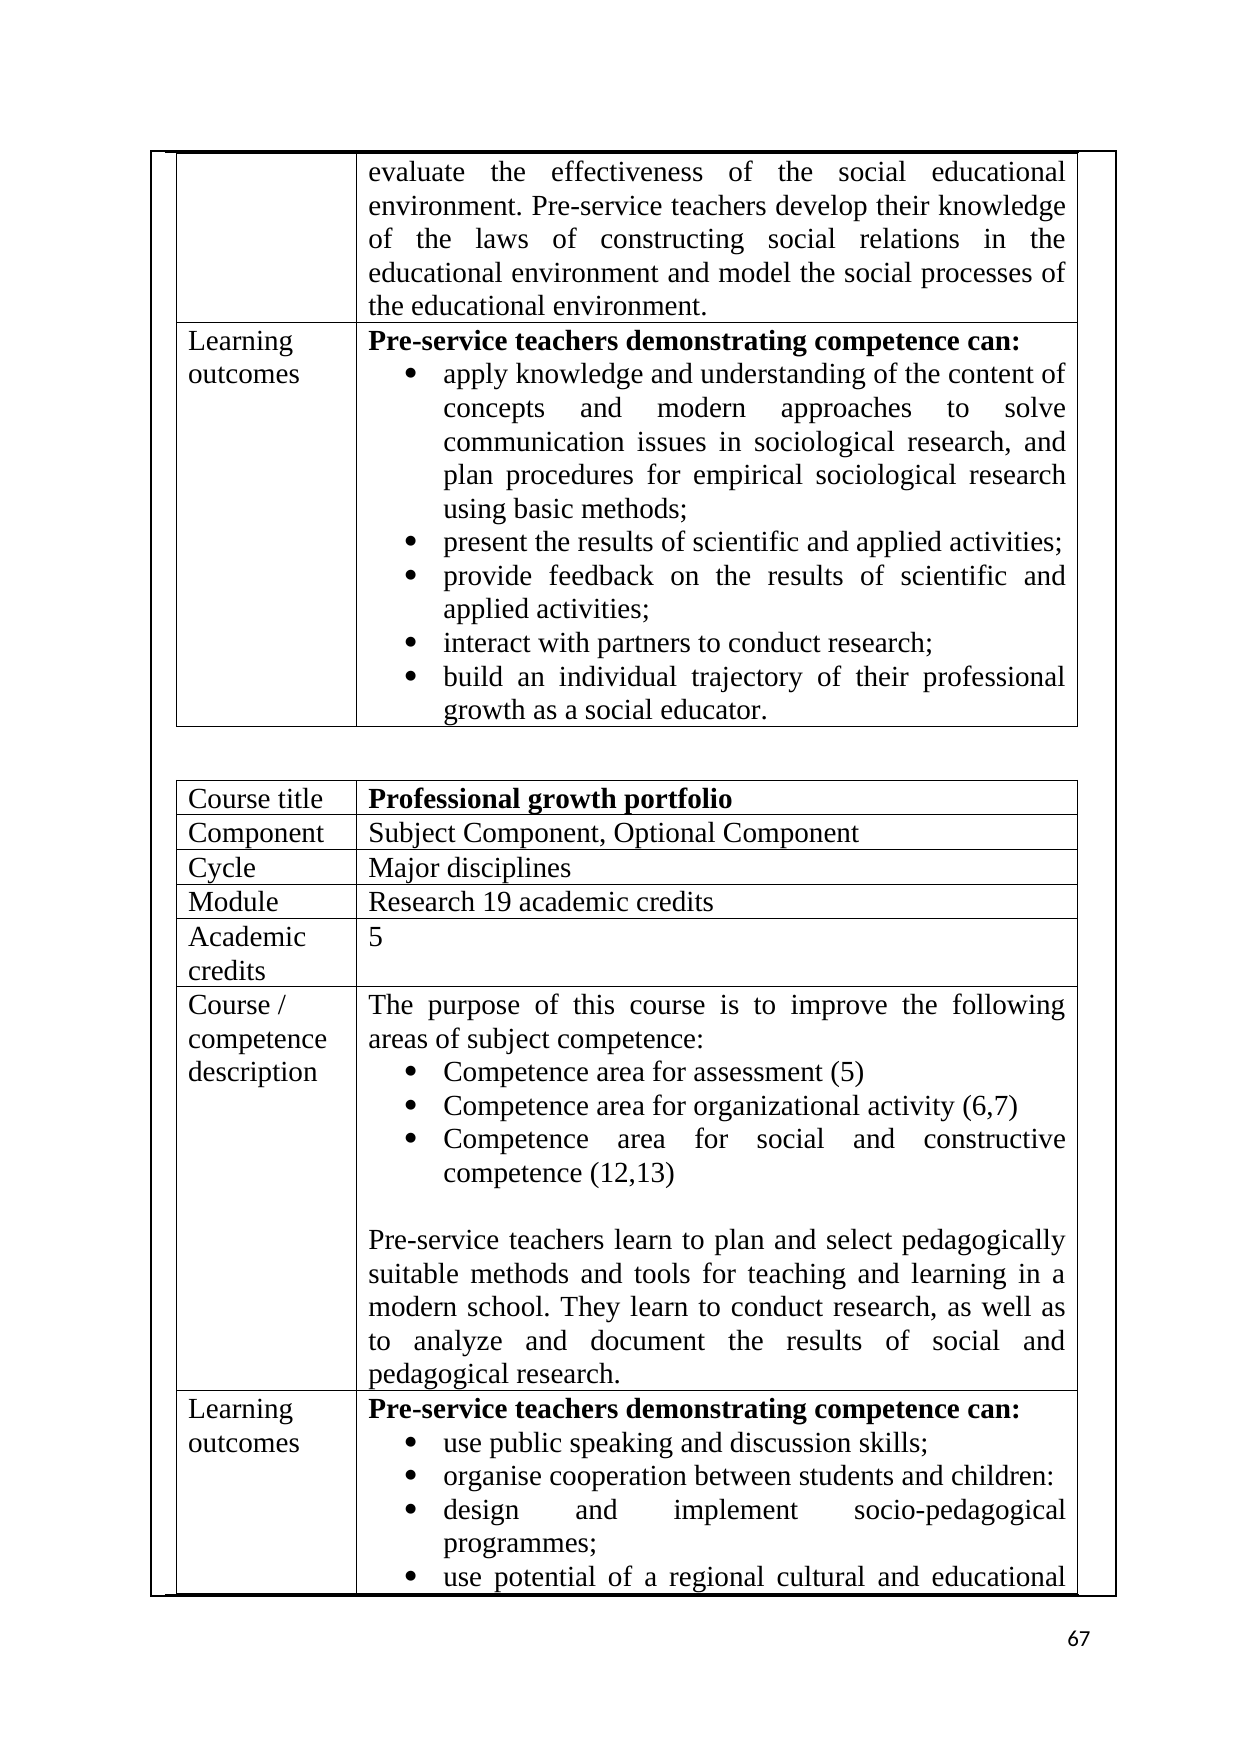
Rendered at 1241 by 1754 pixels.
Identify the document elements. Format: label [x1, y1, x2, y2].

table_cell [152, 152, 1115, 1595]
